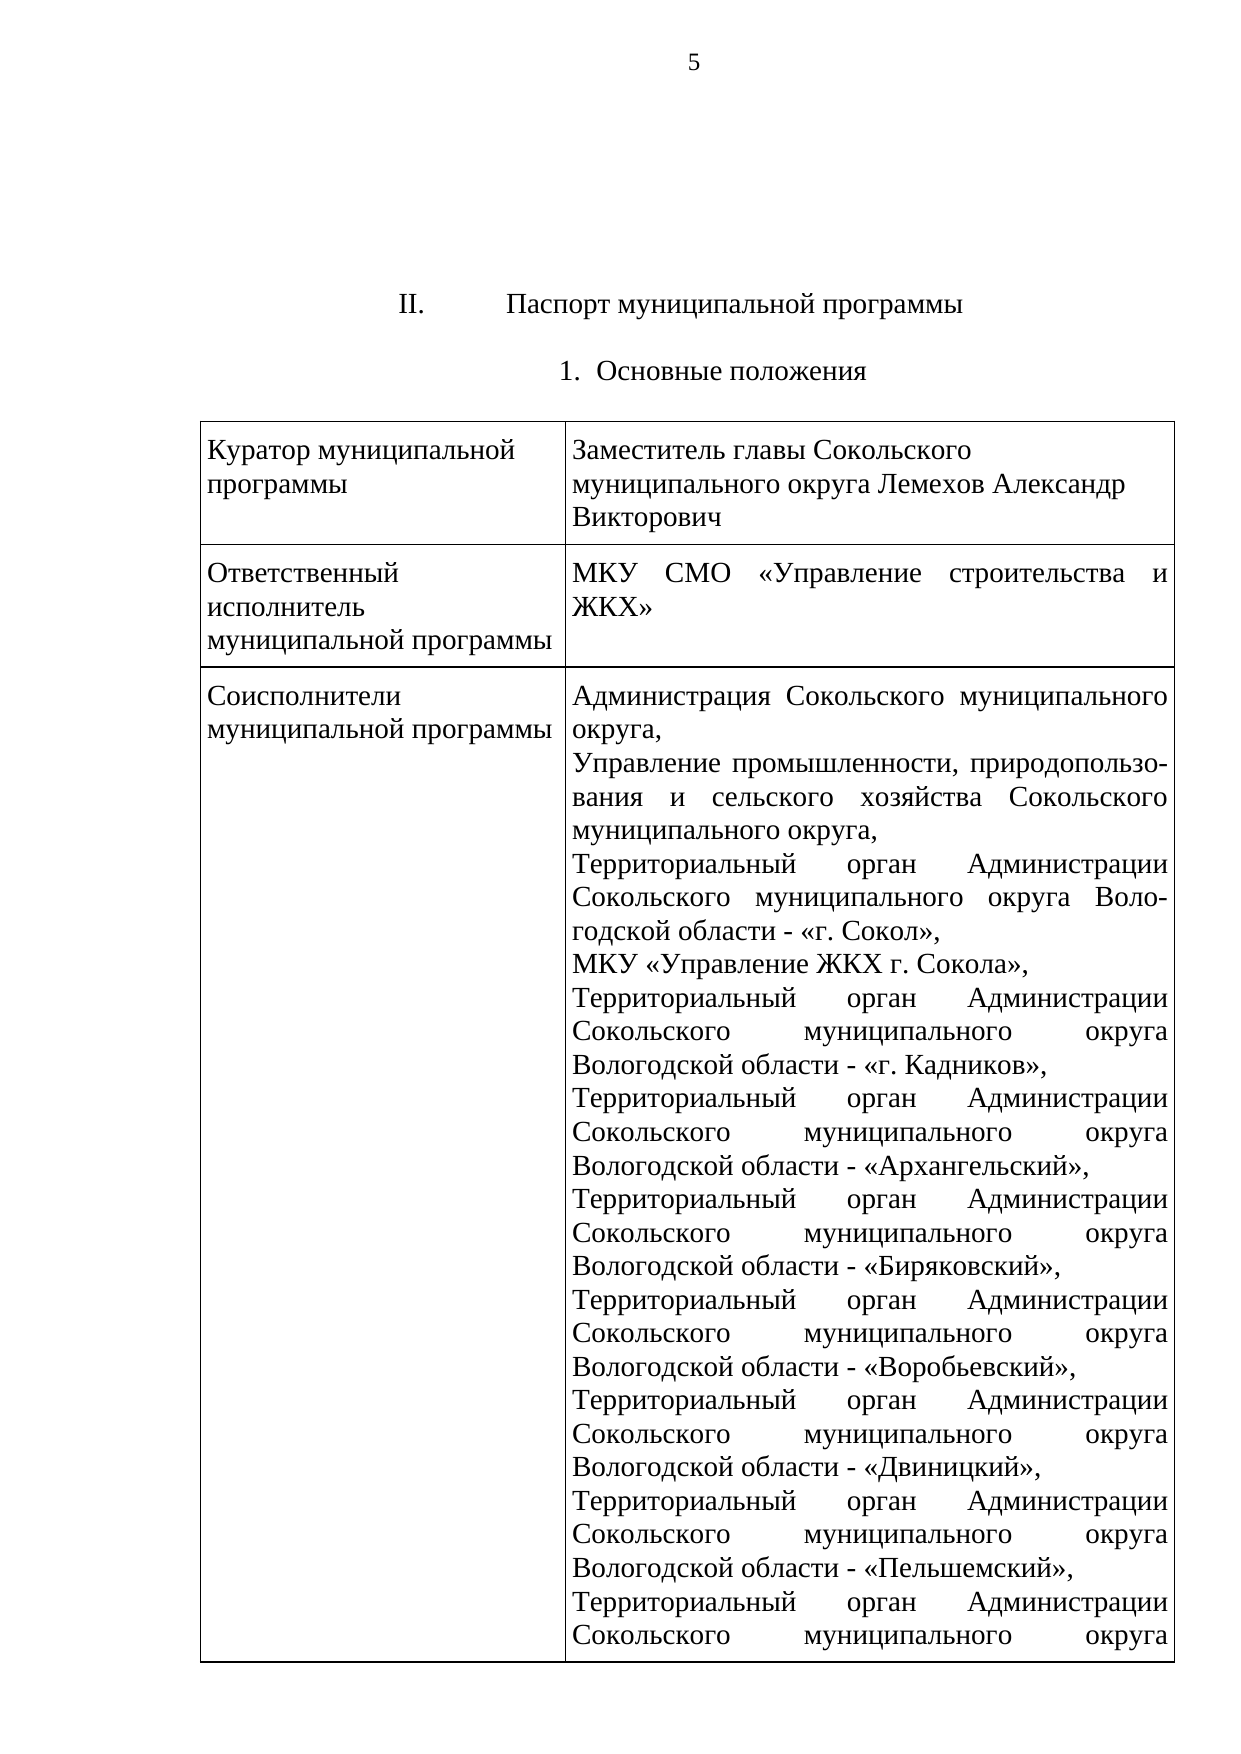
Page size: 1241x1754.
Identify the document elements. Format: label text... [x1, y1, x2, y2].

table_cell Соисполнители муниципальной программы [201, 668, 565, 1661]
table_cell Ответственный исполнитель муниципальной программы [201, 545, 565, 666]
list Паспорт муниципальной программы [207, 286, 1181, 320]
list Основные положения [244, 353, 1181, 387]
table_header Заместитель главы Сокольского муниципального округа Лемехов Александр Викторович [566, 422, 1174, 543]
table_cell МКУ СМО «Управление строительства и ЖКХ» [566, 545, 1174, 666]
table_header Куратор муниципальной программы [201, 422, 565, 543]
